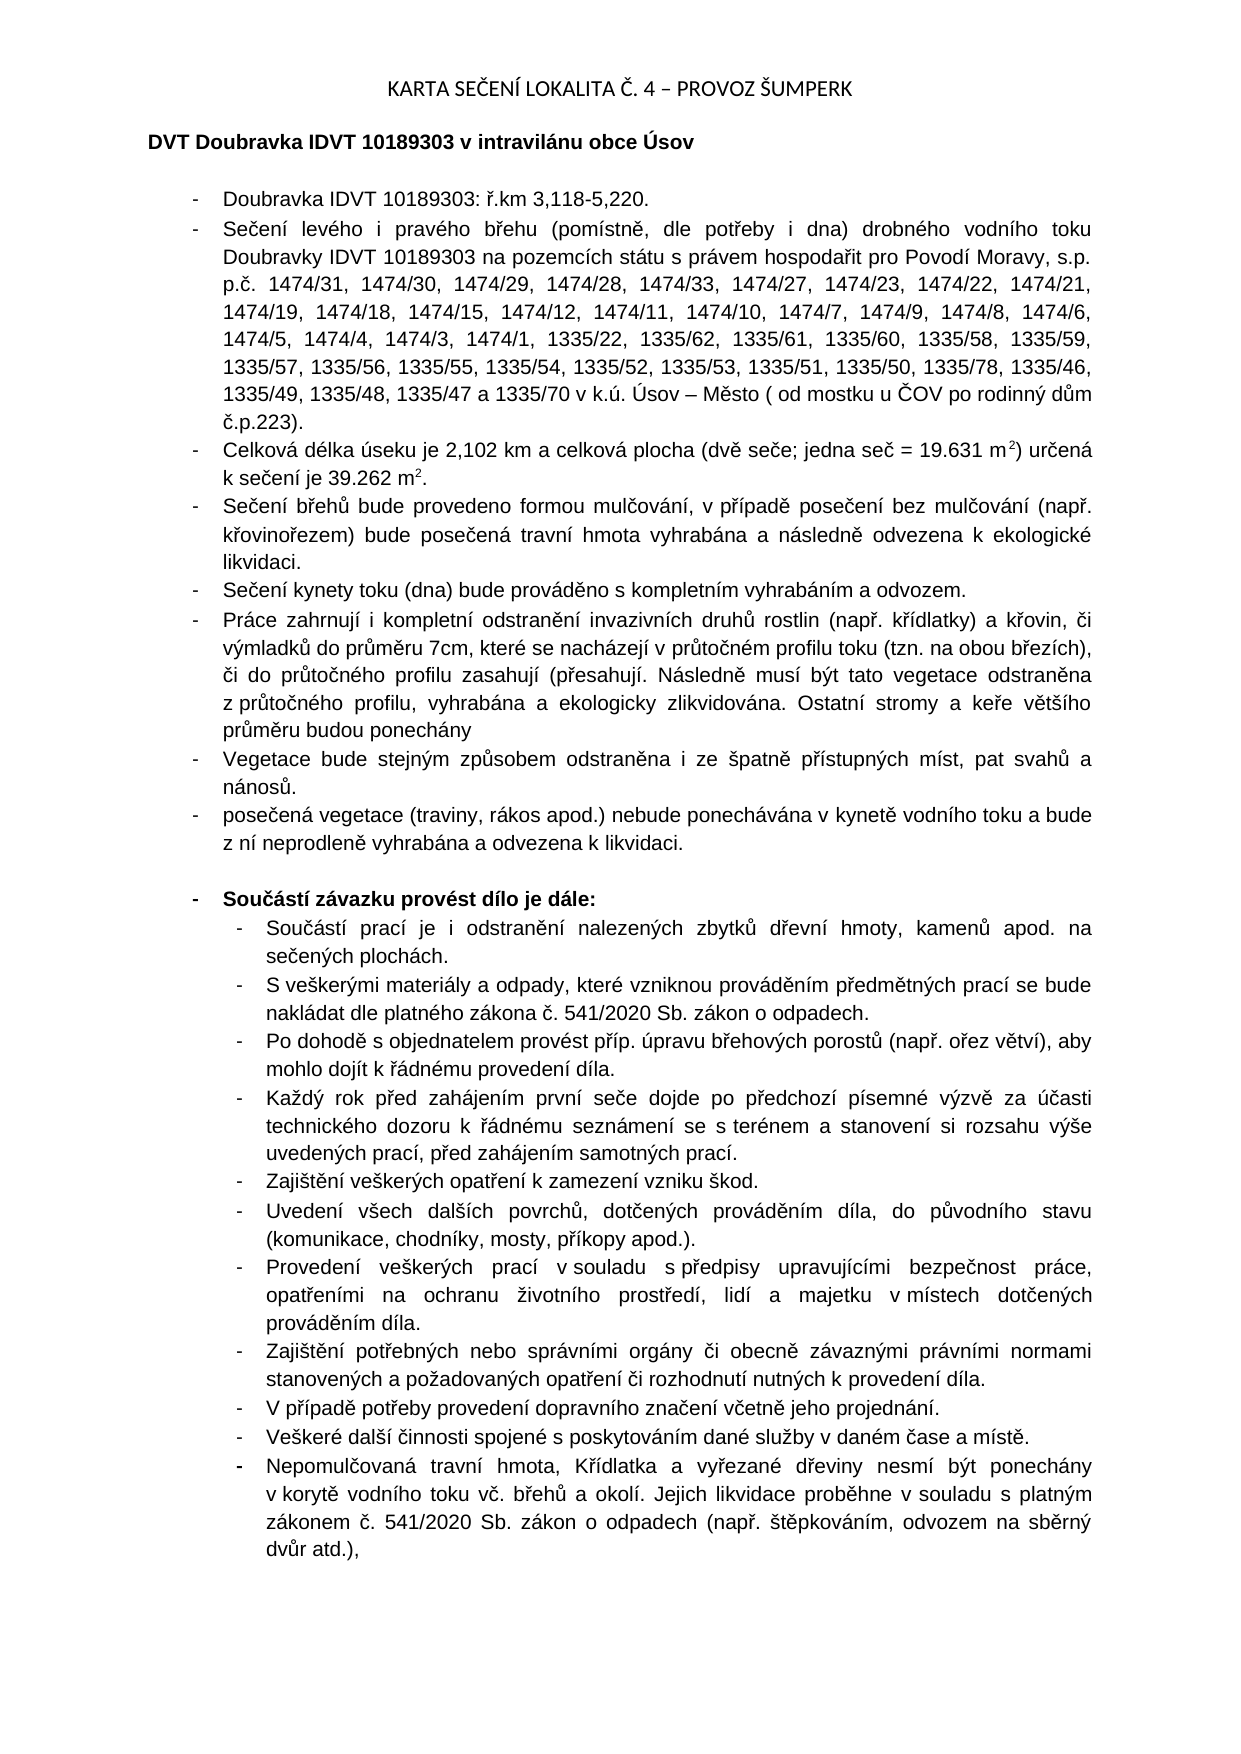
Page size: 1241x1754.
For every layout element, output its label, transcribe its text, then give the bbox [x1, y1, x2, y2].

list Zajištění veškerých opatření k zamezení vzniku škod. [236, 1169, 1093, 1194]
text DVT Doubravka IDVT 10189303 v intravilánu obce Úsov [148, 130, 1093, 154]
list Provedení veškerých prací v souladu s předpisy upravujícími bezpečnost práce, opatřeními na ochranu životního prostředí, lidí a majetku v místech dotčených prováděním díla. [236, 1254, 1093, 1335]
list Práce zahrnují i kompletní odstranění invazivních druhů rostlin (např. křídlatky) a křovin, či výmladků do průměru 7cm, které se nacházejí v průtočném profilu toku (tzn. na obou březích), či do průtočného profilu zasahují (přesahují. Následně musí být tato vegetace odstraněna z průtočného profilu, vyhrabána a ekologicky zlikvidována. Ostatní stromy a keře většího průměru budou ponechány [192, 607, 1093, 742]
list Součástí prací je i odstranění nalezených zbytků dřevní hmoty, kamenů apod. na sečených plochách. [236, 915, 1093, 968]
list Nepomulčovaná travní hmota, Křídlatka a vyřezané dřeviny nesmí být ponechány v korytě vodního toku vč. břehů a okolí. Jejich likvidace proběhne v souladu s platným zákonem č. 541/2020 Sb. zákon o odpadech (např. štěpkováním, odvozem na sběrný dvůr atd.), [236, 1453, 1093, 1561]
list Vegetace bude stejným způsobem odstraněna i ze špatně přístupných míst, pat svahů a nánosů. [192, 746, 1093, 799]
list Doubravka IDVT 10189303: ř.km 3,118-5,220. [192, 187, 1093, 212]
list Uvedení všech dalších povrchů, dotčených prováděním díla, do původního stavu (komunikace, chodníky, mosty, příkopy apod.). [236, 1198, 1093, 1251]
list posečená vegetace (traviny, rákos apod.) nebude ponechávána v kynetě vodního toku a bude z ní neprodleně vyhrabána a odvezena k likvidaci. [192, 802, 1093, 855]
list Součástí závazku provést dílo je dále: [192, 886, 1093, 912]
list Sečení břehů bude provedeno formou mulčování, v případě posečení bez mulčování (např. křovinořezem) bude posečená travní hmota vyhrabána a následně odvezena k ekologické likvidaci. [192, 494, 1093, 574]
list Sečení levého i pravého břehu (pomístně, dle potřeby i dna) drobného vodního toku Doubravky IDVT 10189303 na pozemcích státu s právem hospodařit pro Povodí Moravy, s.p. p.č. 1474/31, 1474/30, 1474/29, 1474/28, 1474/33, 1474/27, 1474/23, 1474/22, 1474/21, 1474/19, 1474/18, 1474/15, 1474/12, 1474/11, 1474/10, 1474/7, 1474/9, 1474/8, 1474/6, 1474/5, 1474/4, 1474/3, 1474/1, 1335/22, 1335/62, 1335/61, 1335/60, 1335/58, 1335/59, 1335/57, 1335/56, 1335/55, 1335/54, 1335/52, 1335/53, 1335/51, 1335/50, 1335/78, 1335/46, 1335/49, 1335/48, 1335/47 a 1335/70 v k.ú. Úsov – Město ( od mostku u ČOV po rodinný dům č.p.223). [192, 216, 1093, 434]
list Každý rok před zahájením první seče dojde po předchozí písemné výzvě za účasti technického dozoru k řádnému seznámení se s terénem a stanovení si rozsahu výše uvedených prací, před zahájením samotných prací. [236, 1085, 1093, 1165]
list Po dohodě s objednatelem provést příp. úpravu břehových porostů (např. ořez větví), aby mohlo dojít k řádnému provedení díla. [236, 1028, 1093, 1081]
list Celková délka úseku je 2,102 km a celková plocha (dvě seče; jedna seč = 19.631 m2) určená k sečení je 39.262 m2. [192, 437, 1093, 490]
list V případě potřeby provedení dopravního značení včetně jeho projednání. [236, 1395, 1093, 1420]
list Sečení kynety toku (dna) bude prováděno s kompletním vyhrabáním a odvozem. [192, 578, 1093, 603]
list Zajištění potřebných nebo správními orgány či obecně závaznými právními normami stanovených a požadovaných opatření či rozhodnutí nutných k provedení díla. [236, 1338, 1093, 1391]
list S veškerými materiály a odpady, které vzniknou prováděním předmětných prací se bude nakládat dle platného zákona č. 541/2020 Sb. zákon o odpadech. [236, 972, 1093, 1025]
list Veškeré další činnosti spojené s poskytováním dané služby v daném čase a místě. [236, 1424, 1093, 1449]
